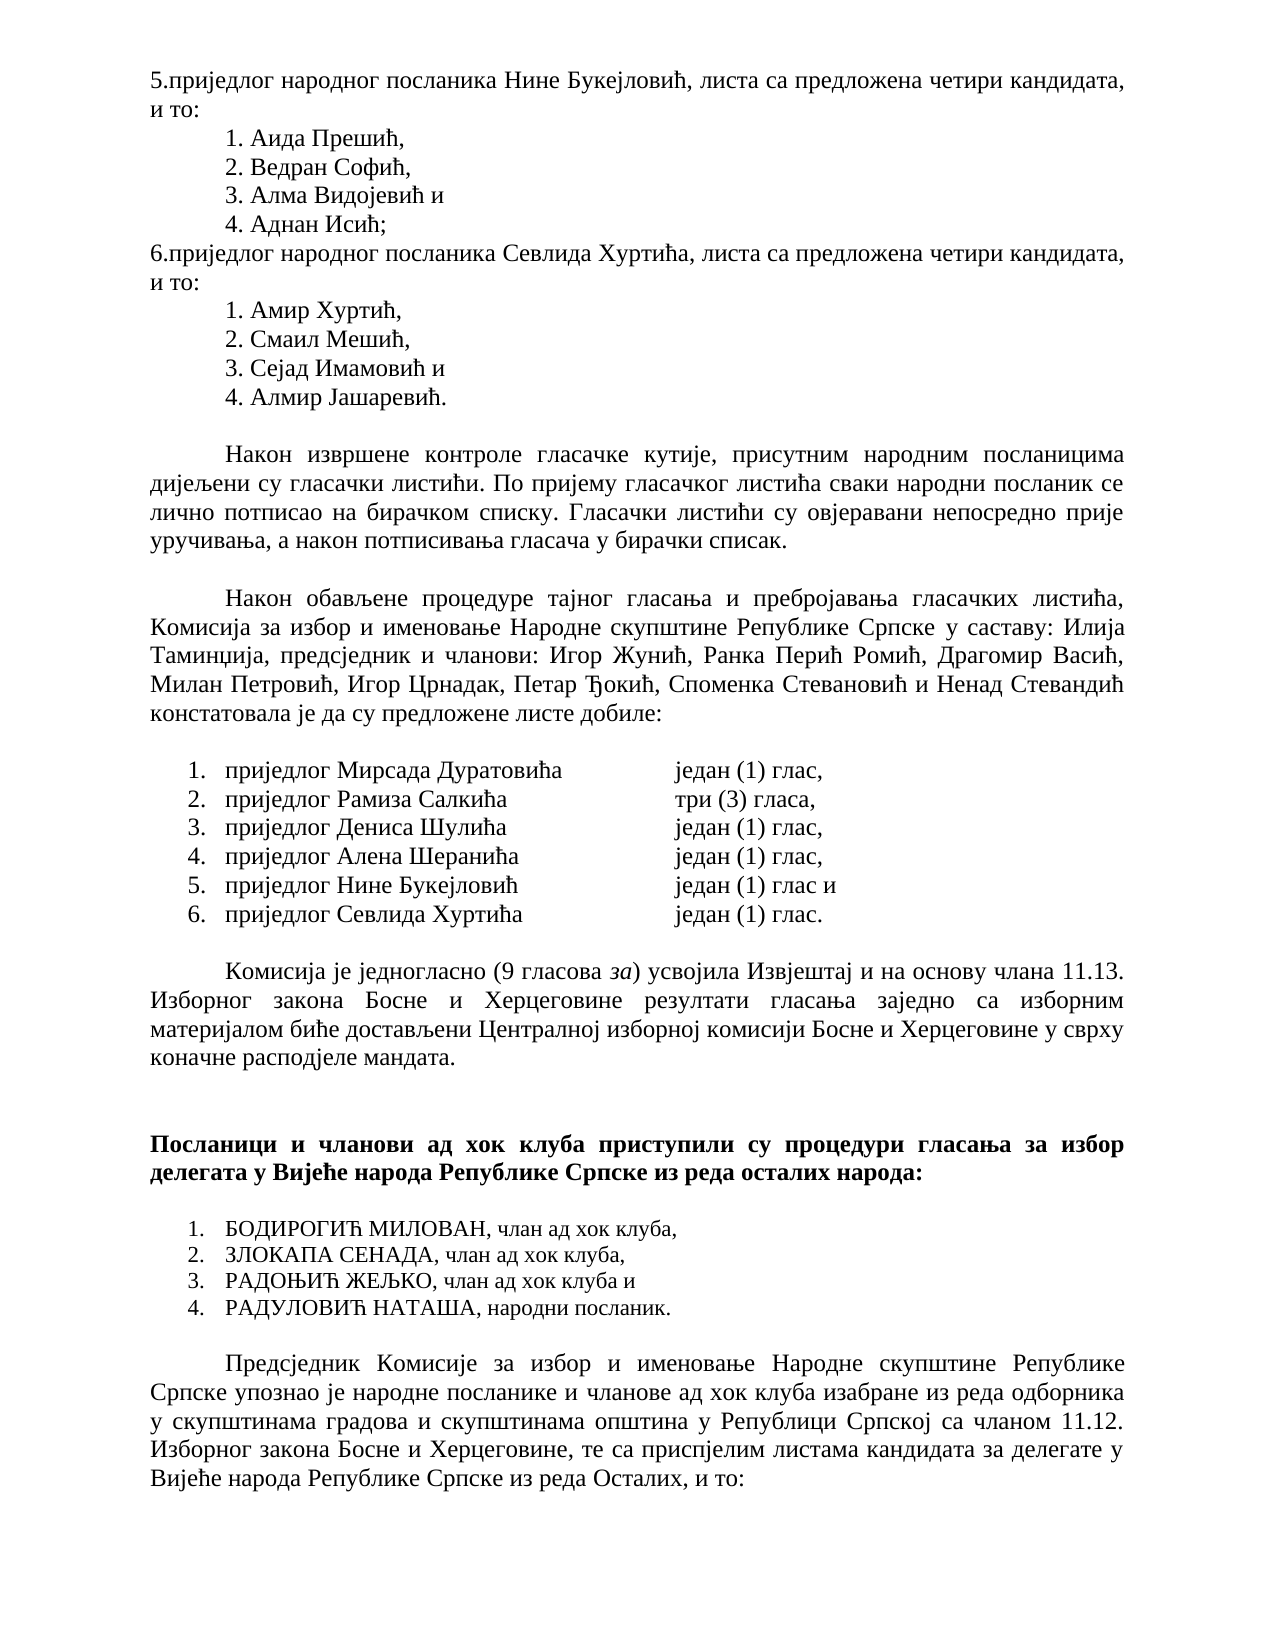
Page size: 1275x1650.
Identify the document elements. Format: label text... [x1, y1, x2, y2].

text 6.приједлог народног посланика Севлида Хуртића, листа са предложена четири кандидата, и то: [150, 238, 1125, 296]
text 3. Сејад Имамовић и [225, 353, 1125, 382]
list ЗЛОКАПА СЕНАДА, члан ад хок клуба, [187, 1241, 1125, 1268]
text Посланици и чланови ад хок клуба приступили су процедури гласања за избор делегата у Вијеће народа Републике Српске из реда осталих народа: [150, 1129, 1125, 1186]
text 5.приједлог народног посланика Нине Букејловић, листа са предложена четири кандидата, и то: [150, 66, 1125, 123]
text Након обављене процедуре тајног гласања и пребројавања гласачких листића, Комисија за избор и именовање Народне скупштине Републике Српске у саставу: Илија Таминџија, предсједник и чланови: Игор Жунић, Ранка Перић Ромић, Драгомир Васић, Милан Петровић, Игор Црнадак, Петар Ђокић, Споменка Стевановић и Ненад Стевандић констатовала је да су предложене листе добиле: [150, 583, 1125, 727]
text 1. Амир Хуртић, [225, 296, 1125, 324]
text 2. Смаил Мешић, [225, 324, 1125, 353]
text Предсједник Комисије за избор и именовање Народне скупштине Републике Српске упознао је народне посланике и чланове ад хок клуба изабране из реда одборника у скупштинама градова и скупштинама општина у Републици Српској са чланом 11.12. Изборног закона Босне и Херцеговине, те са приспјелим листама кандидата за делегате у Вијеће народа Републике Српске из реда Осталих, и то: [150, 1348, 1125, 1492]
list приједлог Мирсада Дуратовића један (1) глас, [187, 755, 1125, 784]
text Комисија је једногласно (9 гласова за) усвојила Извјештај и на основу члана 11.13. Изборног закона Босне и Херцеговине резултати гласања заједно са изборним материјалом биће достављени Централној изборној комисији Босне и Херцеговине у сврху коначне расподјеле мандата. [150, 956, 1125, 1071]
text 4. Алмир Јашаревић. [225, 382, 1125, 411]
text 4. Аднан Исић; [225, 209, 1125, 238]
text 3. Алма Видојевић и [225, 181, 1125, 209]
list приједлог Дениса Шулића један (1) глас, [187, 812, 1125, 841]
text 1. Аида Прешић, [225, 123, 1125, 152]
text 2. Ведран Софић, [225, 152, 1125, 181]
list БОДИРОГИЋ МИЛОВАН, члан ад хок клуба, [187, 1215, 1125, 1241]
list приједлог Рамиза Салкића три (3) гласа, [187, 784, 1125, 812]
list приједлог Нине Букејловић један (1) глас и [187, 870, 1125, 899]
list РАДУЛОВИЋ НАТАША, народни посланик. [187, 1294, 1125, 1320]
text Након извршене контроле гласачке кутије, присутним народним посланицима дијељени су гласачки листићи. По пријему гласачког листића сваки народни посланик се лично потписао на бирачком списку. Гласачки листићи су овјеравани непосредно прије уручивања, а након потписивања гласача у бирачки списак. [150, 439, 1125, 554]
list РАДОЊИЋ ЖЕЉКО, члан ад хок клуба и [187, 1268, 1125, 1294]
list приједлог Алена Шеранића један (1) глас, [187, 841, 1125, 870]
list приједлог Севлида Хуртића један (1) глас. [187, 899, 1125, 927]
